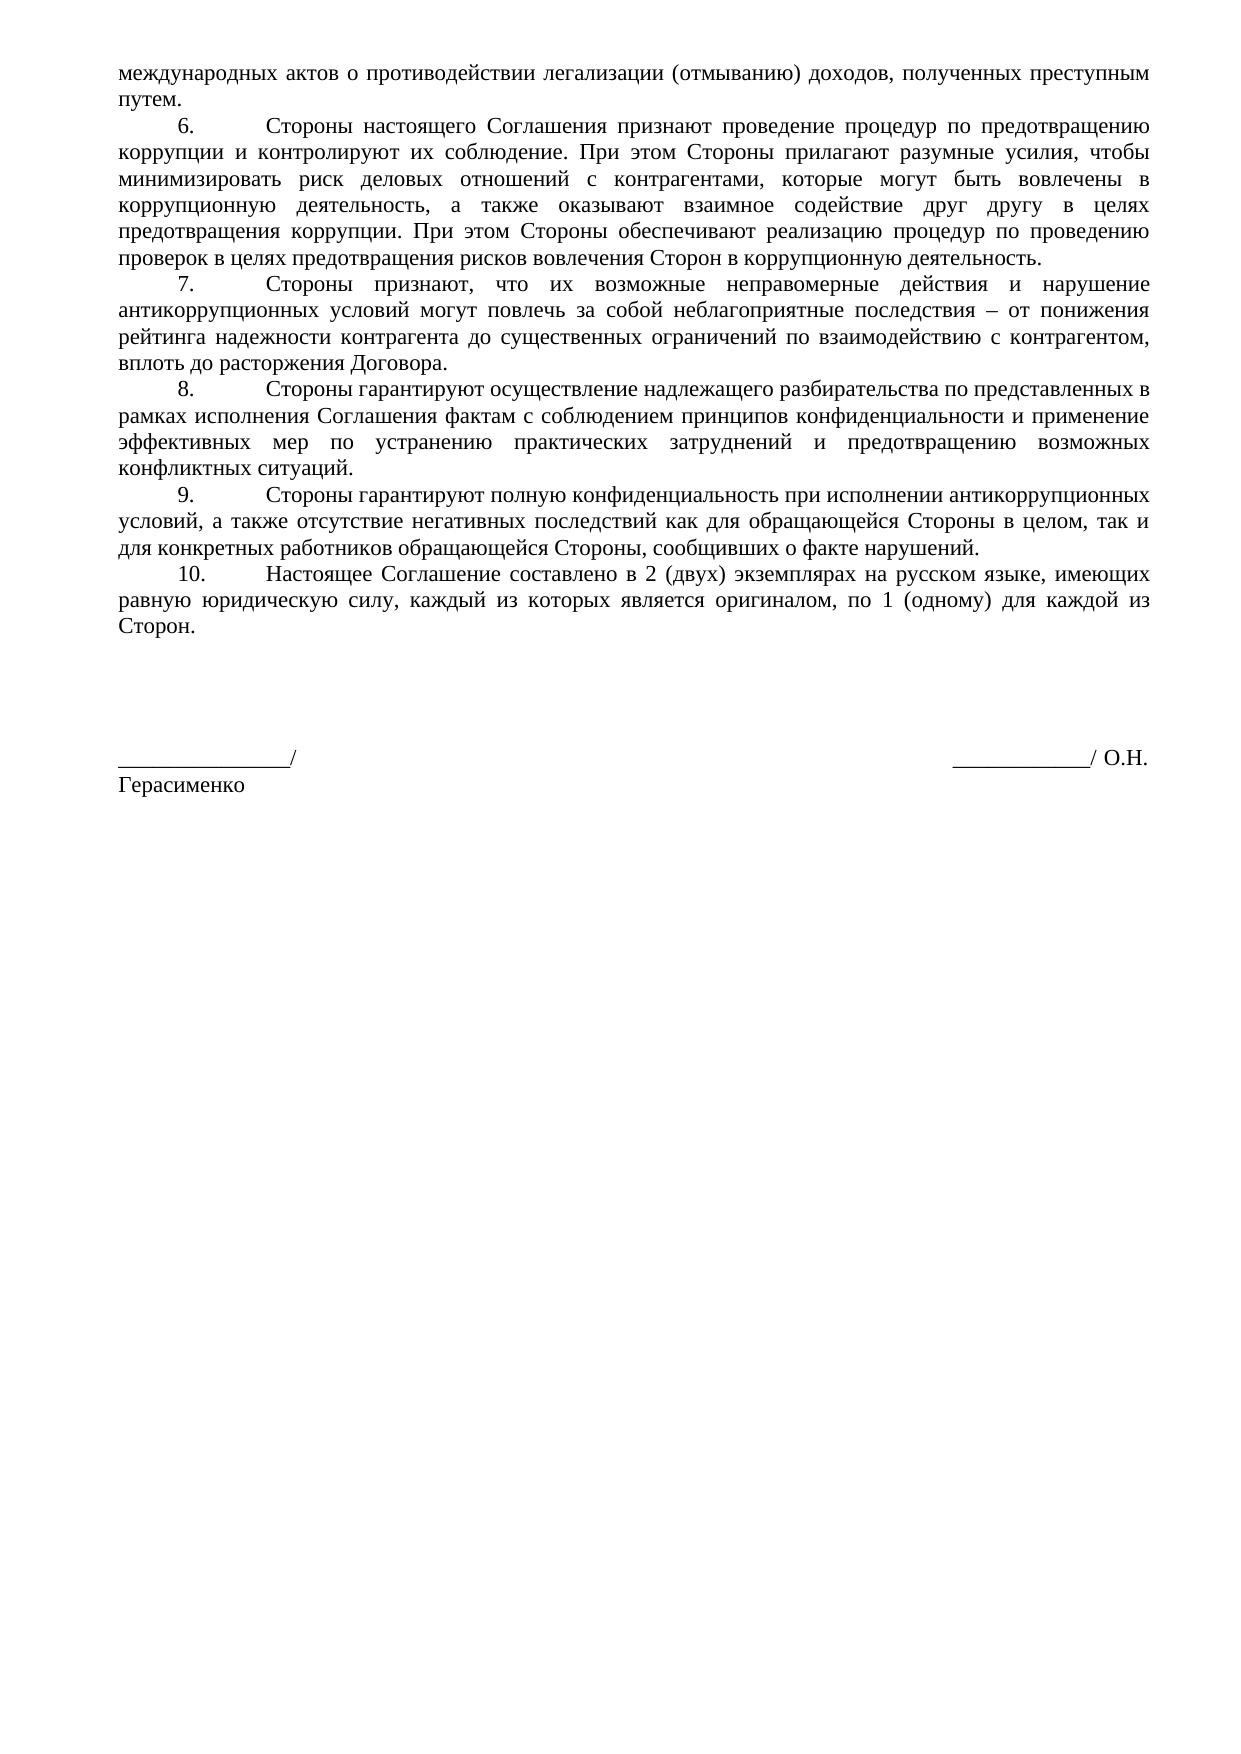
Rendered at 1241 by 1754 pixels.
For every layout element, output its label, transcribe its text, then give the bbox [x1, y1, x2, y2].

text 7. Стороны признают, что их возможные неправомерные действия и нарушение антикоррупционных условий могут повлечь за собой неблагоприятные последствия – от понижения рейтинга надежности контрагента до существенных ограничений по взаимодействию с контрагентом, вплоть до расторжения Договора. [118, 270, 1152, 375]
text 6. Стороны настоящего Соглашения признают проведение процедур по предотвращению коррупции и контролируют их соблюдение. При этом Стороны прилагают разумные усилия, чтобы минимизировать риск деловых отношений с контрагентами, которые могут быть вовлечены в коррупционную деятельность, а также оказывают взаимное содействие друг другу в целях предотвращения коррупции. При этом Стороны обеспечивают реализацию процедур по проведению проверок в целях предотвращения рисков вовлечения Сторон в коррупционную деятельность. [118, 112, 1152, 270]
text 10. Настоящее Соглашение составлено в 2 (двух) экземплярах на русском языке, имеющих равную юридическую силу, каждый из которых является оригиналом, по 1 (одному) для каждой из Сторон. [118, 560, 1152, 639]
text _______________/ ____________/ О.Н. Герасименко [118, 744, 1152, 797]
text 9. Стороны гарантируют полную конфиденциальность при исполнении антикоррупционных условий, а также отсутствие негативных последствий как для обращающейся Стороны в целом, так и для конкретных работников обращающейся Стороны, сообщивших о факте нарушений. [118, 481, 1152, 560]
text 8. Стороны гарантируют осуществление надлежащего разбирательства по представленных в рамках исполнения Соглашения фактам с соблюдением принципов конфиденциальности и применение эффективных мер по устранению практических затруднений и предотвращению возможных конфликтных ситуаций. [118, 375, 1152, 481]
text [118, 59, 1152, 112]
